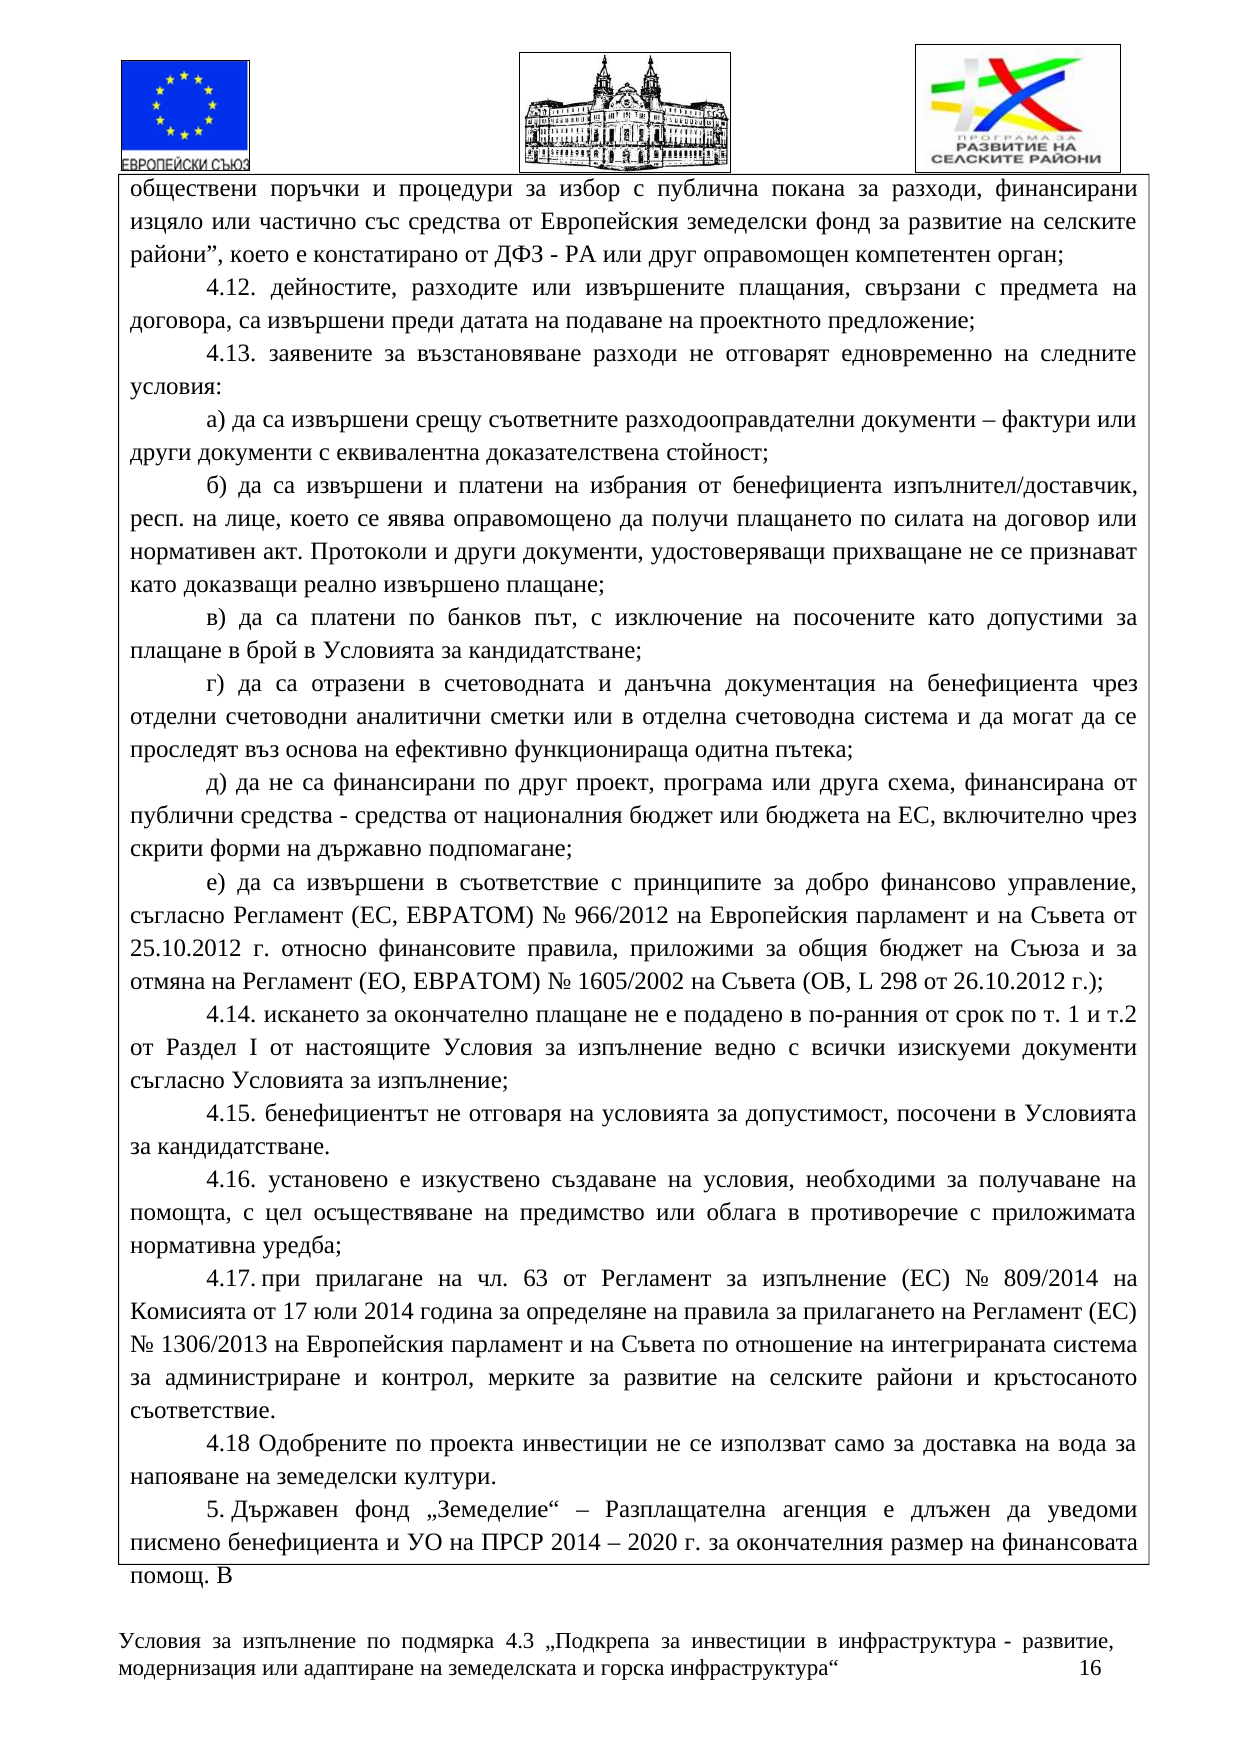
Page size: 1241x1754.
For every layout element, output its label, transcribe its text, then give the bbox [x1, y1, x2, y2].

text 4.18 Одобрените по проекта инвестиции не се използват само за доставка на вода за напояване на земеделски култури. [130, 1428, 1138, 1490]
list искането за окончателно плащане не е подадено в по-ранния от срок по т. 1 и т.2 от Раздел I от настоящите Условия за изпълнение ведно с всички изискуеми документи съгласно Условията за изпълнение; [130, 999, 1139, 1093]
picture [916, 45, 1120, 172]
text а) да са извършени срещу съответните разходооправдателни документи – фактури или други документи с еквивалентна доказателствена стойност; [130, 404, 1138, 466]
list при прилагане на чл. 63 от Регламент за изпълнение (ЕС) № 809/2014 на Комисията от 17 юли 2014 година за определяне на правила за прилагането на Регламент (ЕС) № 1306/2013 на Европейския парламент и на Съвета по отношение на интегрираната система за администриране и контрол, мерките за развитие на селските райони и кръстосаното съответствие. [130, 1263, 1138, 1424]
text е) да са извършени в съответствие с принципите за добро финансово управление, съгласно Регламент (ЕС, ЕВРАТОМ) № 966/2012 на Европейския парламент и на Съвета от 25.10.2012 г. относно финансовите правила, приложими за общия бюджет на Съюза и за отмяна на Регламент (ЕО, ЕВРАТОМ) № 1605/2002 на Съвета (ОВ, L 298 от 26.10.2012 г.); [130, 867, 1138, 994]
list бенефициентът не отговаря на условията за допустимост, посочени в Условията за кандидатстване. [130, 1098, 1138, 1159]
list заявените за възстановяване разходи не отговарят едновременно на следните условия: [130, 338, 1138, 400]
text д) да не са финансирани по друг проект, програма или друга схема, финансирана от публични средства - средства от националния бюджет или бюджета на ЕС, включително чрез скрити форми на държавно подпомагане; [130, 767, 1138, 862]
picture [122, 61, 249, 170]
text обществени поръчки и процедури за избор с публична покана за разходи, финансирани изцяло или частично със средства от Европейския земеделски фонд за развитие на селските райони”, което е констатирано от ДФЗ - РА или друг оправомощен компетентен орган; [130, 173, 1138, 267]
list дейностите, разходите или извършените плащания, свързани с предмета на договора, са извършени преди датата на подаване на проектното предложение; [130, 272, 1137, 333]
picture [520, 53, 730, 172]
text в) да са платени по банков път, с изключение на посочените като допустими за плащане в брой в Условията за кандидатстване; [130, 602, 1137, 664]
list установено е изкуствено създаване на условия, необходими за получаване на помощта, с цел осъществяване на предимство или облага в противоречие с приложимата нормативна уредба; [130, 1164, 1137, 1259]
text г) да са отразени в счетоводната и данъчна документация на бенефициента чрез отделни счетоводни аналитични сметки или в отделна счетоводна система и да могат да се проследят въз основа на ефективно функционираща одитна пътека; [130, 668, 1138, 763]
list Държавен фонд „Земеделие“ – Разплащателна агенция е длъжен да уведоми писмено бенефициента и УО на ПРСР 2014 – 2020 г. за окончателния размер на финансовата помощ. В [130, 1494, 1138, 1589]
text б) да са извършени и платени на избрания от бенефициента изпълнител/доставчик, респ. на лице, което се явява оправомощено да получи плащането по силата на договор или нормативен акт. Протоколи и други документи, удостоверяващи прихващане не се признават като доказващи реално извършено плащане; [130, 470, 1138, 598]
